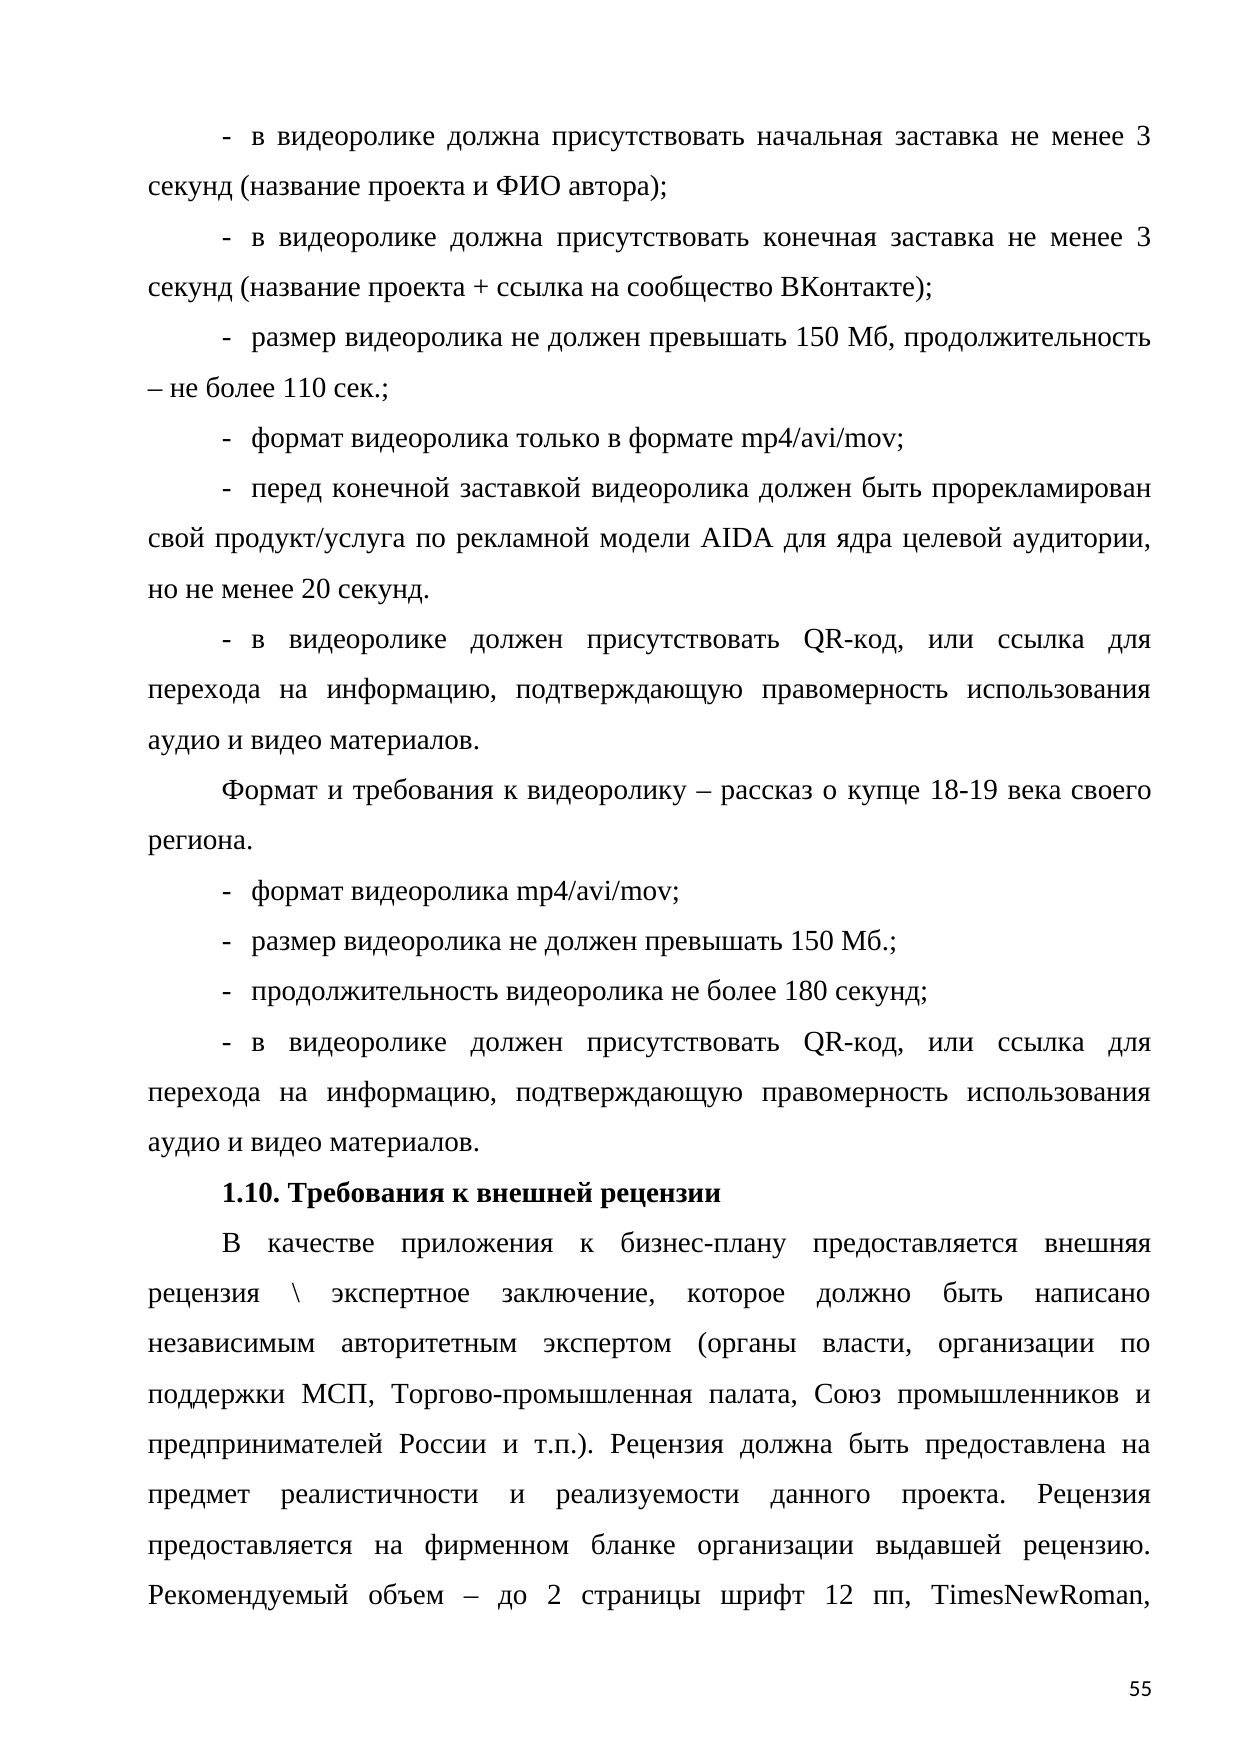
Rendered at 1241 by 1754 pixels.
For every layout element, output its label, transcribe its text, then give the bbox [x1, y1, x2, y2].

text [148, 1225, 1152, 1611]
list в видеоролике должна присутствовать конечная заставка не менее 3 секунд (название проекта + ссылка на сообщество ВКонтакте); [148, 219, 1152, 303]
text Формат и требования к видеоролику – рассказ о купце 18-19 века своего региона. [148, 772, 1152, 856]
list продолжительность видеоролика не более 180 секунд; [148, 973, 1152, 1007]
list размер видеоролика не должен превышать 150 Мб.; [148, 923, 1152, 957]
list формат видеоролика mp4/avi/mov; [148, 873, 1152, 906]
list формат видеоролика только в формате mp4/avi/mov; [148, 420, 1152, 453]
text 1.10. Требования к внешней рецензии [148, 1175, 1152, 1208]
list в видеоролике должен присутствовать QR-код, или ссылка для перехода на информацию, подтверждающую правомерность использования аудио и видео материалов. [148, 621, 1152, 755]
list в видеоролике должен присутствовать QR-код, или ссылка для перехода на информацию, подтверждающую правомерность использования аудио и видео материалов. [148, 1024, 1152, 1158]
list размер видеоролика не должен превышать 150 Мб, продолжительность – не более 110 сек.; [148, 319, 1152, 403]
list перед конечной заставкой видеоролика должен быть прорекламирован свой продукт/услуга по рекламной модели AIDA для ядра целевой аудитории, но не менее 20 секунд. [148, 470, 1152, 604]
list в видеоролике должна присутствовать начальная заставка не менее 3 секунд (название проекта и ФИО автора); [148, 118, 1152, 202]
